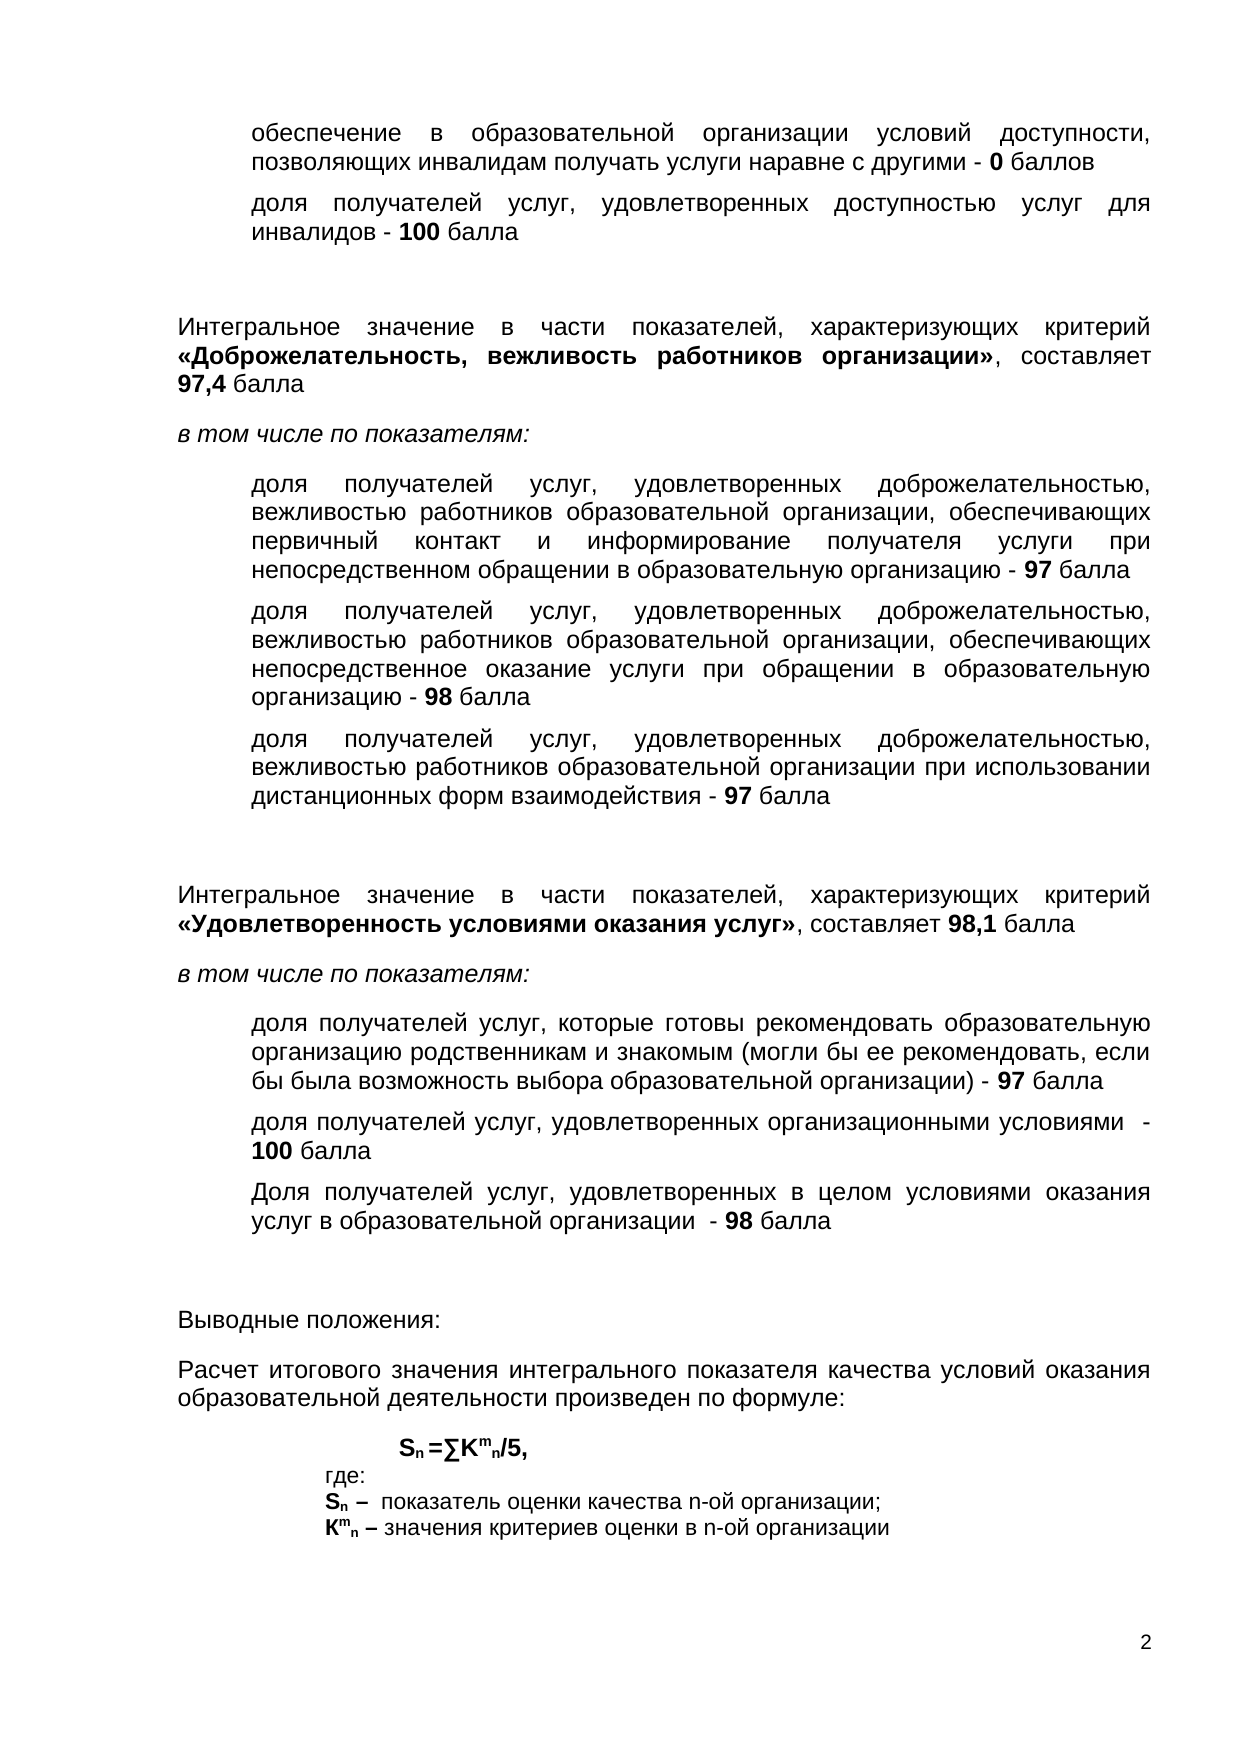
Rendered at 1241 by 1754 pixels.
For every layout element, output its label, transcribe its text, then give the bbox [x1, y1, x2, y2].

text в том числе по показателям: [177, 419, 1152, 448]
text доля получателей услуг, удовлетворенных доступностью услуг для инвалидов - 100 балла [251, 188, 1152, 246]
text Sn – показатель оценки качества n-ой организации; [325, 1488, 1152, 1514]
text Кmn – значения критериев оценки в n-ой организации [325, 1514, 1152, 1541]
text доля получателей услуг, удовлетворенных доброжелательностью, вежливостью работников образовательной организации при использовании дистанционных форм взаимодействия - 97 балла [251, 723, 1152, 810]
text обеспечение в образовательной организации условий доступности, позволяющих инвалидам получать услуги наравне с другими - 0 баллов [251, 118, 1152, 176]
text Интегральное значение в части показателей, характеризующих критерий «Удовлетворенность условиями оказания услуг», составляет 98,1 балла [177, 880, 1152, 938]
text Доля получателей услуг, удовлетворенных в целом условиями оказания услуг в образовательной организации - 98 балла [251, 1177, 1152, 1234]
text где: [325, 1462, 1152, 1488]
text доля получателей услуг, удовлетворенных доброжелательностью, вежливостью работников образовательной организации, обеспечивающих непосредственное оказание услуги при обращении в образовательную организацию - 98 балла [251, 596, 1152, 711]
text Интегральное значение в части показателей, характеризующих критерий «Доброжелательность, вежливость работников организации», составляет 97,4 балла [177, 312, 1152, 398]
text Sn =∑Kmn/5, [398, 1433, 1152, 1462]
text доля получателей услуг, удовлетворенных доброжелательностью, вежливостью работников образовательной организации, обеспечивающих первичный контакт и информирование получателя услуги при непосредственном обращении в образовательную организацию - 97 балла [251, 468, 1152, 583]
text доля получателей услуг, удовлетворенных организационными условиями - 100 балла [251, 1107, 1152, 1164]
text Расчет итогового значения интегрального показателя качества условий оказания образовательной деятельности произведен по формуле: [177, 1354, 1152, 1412]
text Выводные положения: [177, 1305, 1152, 1334]
text доля получателей услуг, которые готовы рекомендовать образовательную организацию родственникам и знакомым (могли бы ее рекомендовать, если бы была возможность выбора образовательной организации) - 97 балла [251, 1008, 1152, 1094]
text в том числе по показателям: [177, 959, 1152, 987]
